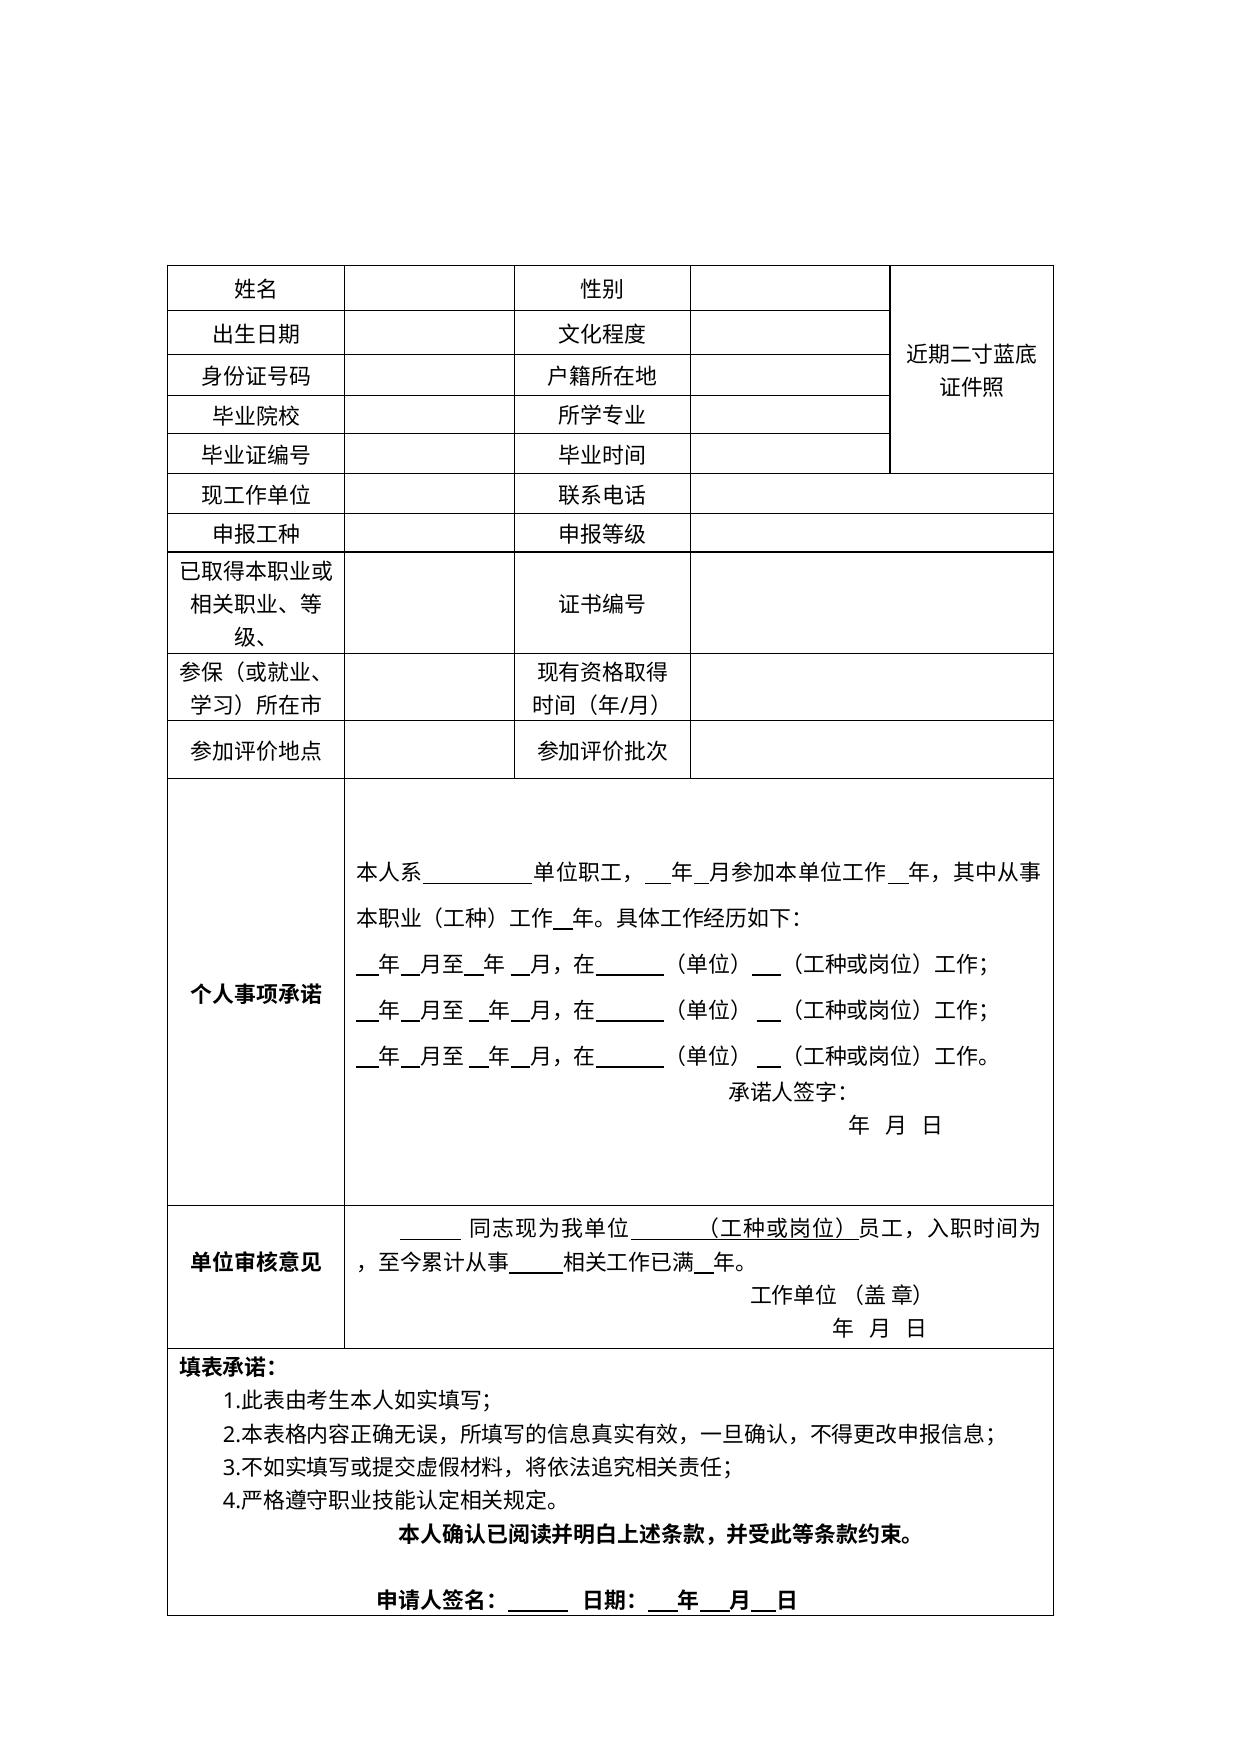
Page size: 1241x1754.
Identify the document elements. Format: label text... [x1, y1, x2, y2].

table_cell [691, 654, 1053, 720]
table_cell [691, 396, 889, 433]
table_cell 毕业证编号 [168, 434, 344, 473]
table_cell 单位审核意见 [168, 1206, 344, 1348]
table_cell [345, 396, 514, 433]
table_cell 申报工种 [168, 514, 344, 551]
table_cell 现有资格取得 时间（年/月） [515, 654, 690, 720]
table_cell 申报等级 [515, 514, 690, 551]
table_cell [691, 514, 1053, 551]
table_cell [691, 553, 1053, 652]
table_cell [691, 474, 1053, 513]
table_cell [691, 434, 889, 473]
table_cell 参加评价地点 [168, 721, 344, 778]
table_cell [345, 654, 514, 720]
table_cell 联系电话 [515, 474, 690, 513]
table_cell [691, 311, 889, 354]
table_cell [345, 553, 514, 652]
table_cell [691, 355, 889, 395]
table_header 近期二寸蓝底证件照 [891, 266, 1053, 473]
table_cell [345, 474, 514, 513]
table_cell [345, 434, 514, 473]
table_header [691, 266, 889, 309]
table_cell 参保（或就业、学习）所在市 [168, 654, 344, 720]
table_cell 已取得本职业或相关职业、等级、 [168, 553, 344, 652]
table_cell 所学专业 [515, 396, 690, 433]
table_cell 户籍所在地 [515, 355, 690, 395]
table_cell 现工作单位 [168, 474, 344, 513]
table_cell 填表承诺： 1.此表由考生本人如实填写； 2.本表格内容正确无误，所填写的信息真实有效，一旦确认，不得更改申报信息； 3.不如实填写或提交虚假材料，将依法追究相关责任； 4.严格遵守职业技能认定相关规定。 本人确认已阅读并明白上述条款，并受此等条款约束。 申请人签名： 日期： 年 月 日 [168, 1349, 1053, 1615]
table_cell [345, 514, 514, 551]
table_header [345, 266, 514, 309]
table_cell 身份证号码 [168, 355, 344, 395]
table_header 姓名 [168, 266, 344, 309]
table_cell 文化程度 [515, 311, 690, 354]
table_cell 出生日期 [168, 311, 344, 354]
table_cell 同志现为我单位 （工种或岗位）员工，入职时间为 ，至今累计从事 相关工作已满 年。 工作单位 （盖 章） 年 月 日 [345, 1206, 1053, 1348]
table_cell [345, 721, 514, 778]
table_header 性别 [515, 266, 690, 309]
table_cell 毕业时间 [515, 434, 690, 473]
table_cell [345, 355, 514, 395]
table_cell 证书编号 [515, 553, 690, 652]
table_cell 参加评价批次 [515, 721, 690, 778]
table_cell [691, 721, 1053, 778]
table_cell 毕业院校 [168, 396, 344, 433]
table_cell [345, 311, 514, 354]
table_cell 本人系 单位职工， 年 月参加本单位工作 年，其中从事本职业（工种）工作 年。具体工作经历如下： 年 月至 年 月，在 （单位） （工种或岗位）工作； 年 月至 年 月，在 （单位） （工种或岗位）工作； 年 月至 年 月，在 （单位） （工种或岗位）工作。 承诺人签字： 年 月 日 [345, 779, 1053, 1205]
table_cell 个人事项承诺 [168, 779, 344, 1205]
